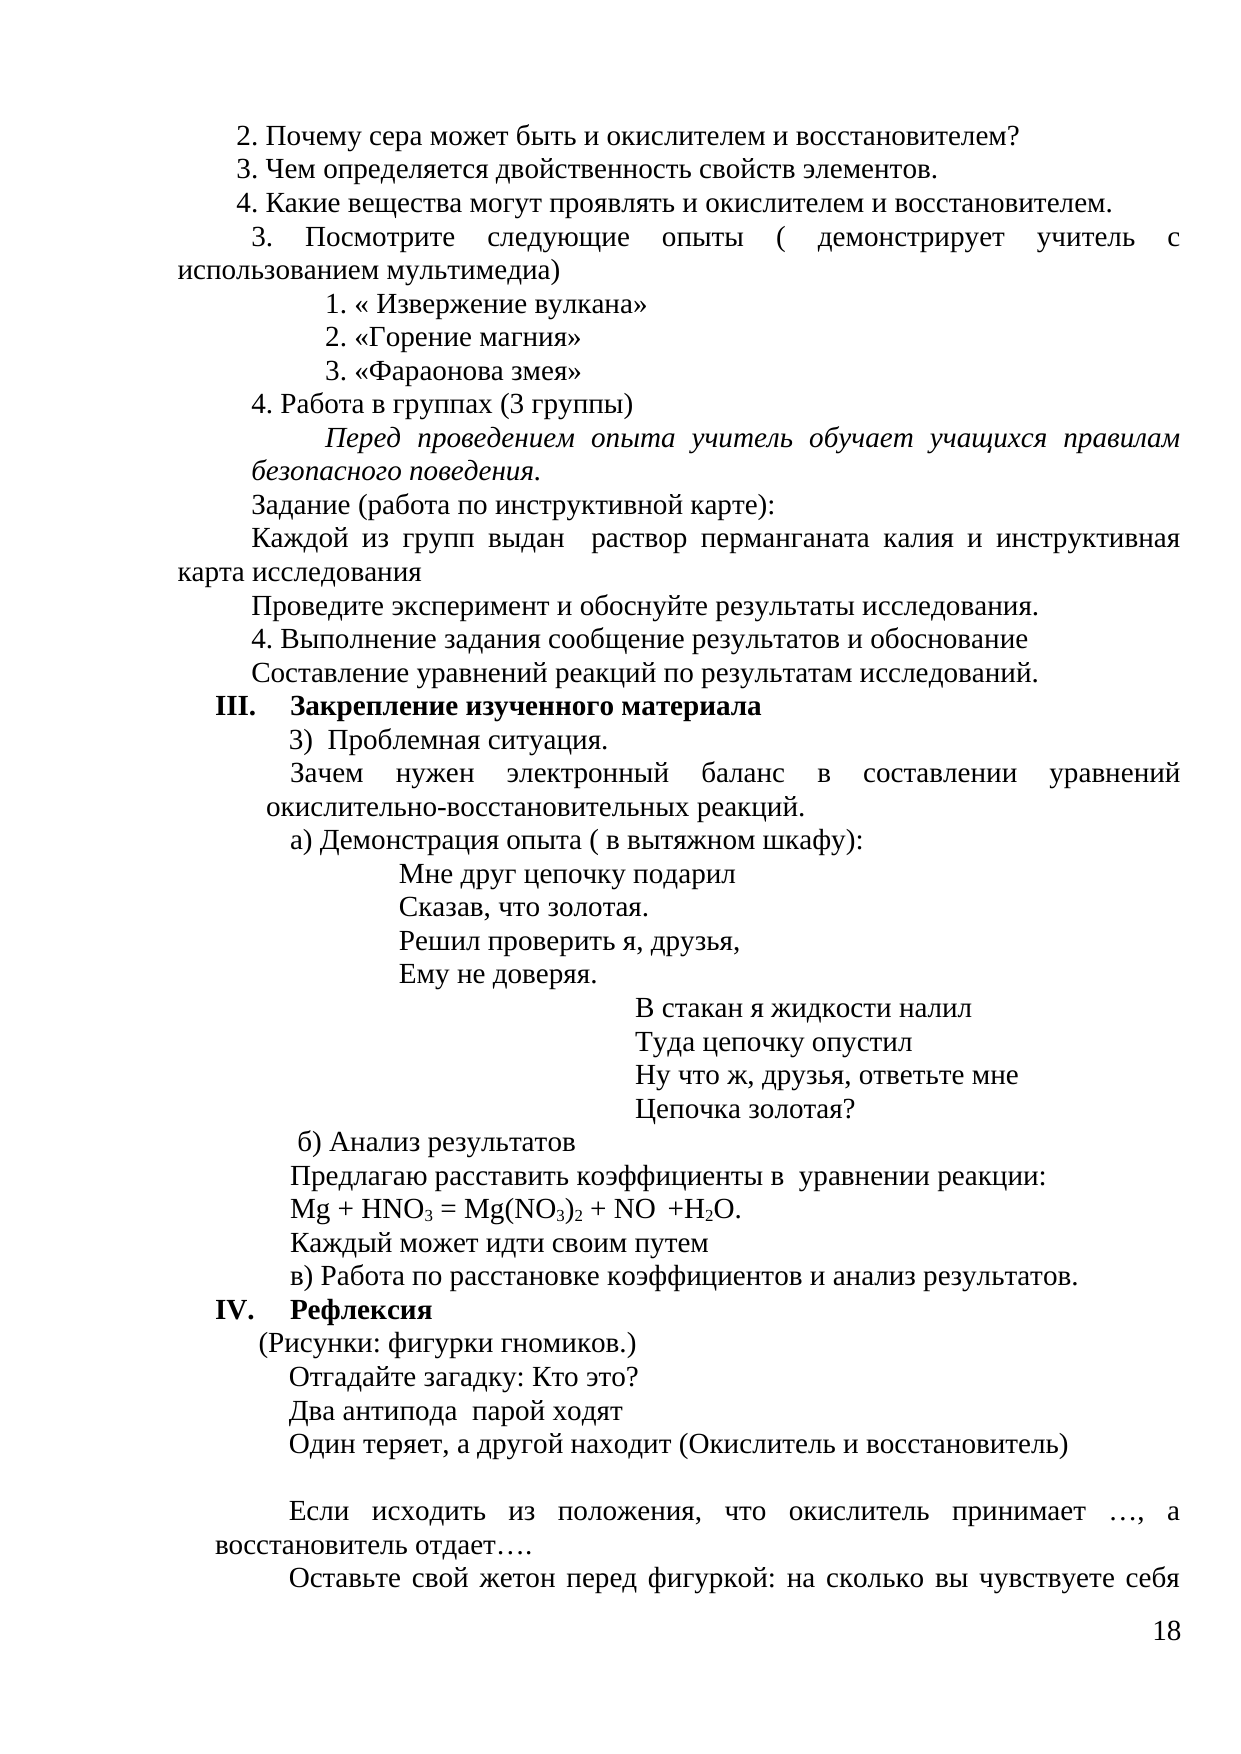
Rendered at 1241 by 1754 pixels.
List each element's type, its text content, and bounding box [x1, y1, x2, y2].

text Составление уравнений реакций по результатам исследований. [177, 655, 1181, 688]
list Предлагаю расставить коэффициенты в уравнении реакции: [290, 1158, 1181, 1191]
list Мне друг цепочку подарил [290, 856, 1181, 889]
text Если исходить из положения, что окислитель принимает …, а восстановитель отдает…. [215, 1493, 1181, 1560]
text Один теряет, а другой находит (Окислитель и восстановитель) [215, 1426, 1181, 1460]
list а) Демонстрация опыта ( в вытяжном шкафу): [290, 822, 1181, 856]
text Проведите эксперимент и обоснуйте результаты исследования. [177, 588, 1181, 621]
list Туда цепочку опустил [635, 1024, 1181, 1057]
list В стакан я жидкости налил [635, 990, 1181, 1024]
list Каждый может идти своим путем [290, 1225, 1181, 1258]
text 4. Выполнение задания сообщение результатов и обоснование [177, 621, 1181, 655]
list Сказав, что золотая. [290, 889, 1181, 923]
text 3) Проблемная ситуация. [215, 722, 1181, 755]
text 4. Работа в группах (3 группы) [177, 386, 1181, 420]
text 3. Посмотрите следующие опыты ( демонстрирует учитель с использованием мультимедиа) [177, 219, 1181, 286]
text (Рисунки: фигурки гномиков.) [177, 1326, 1181, 1359]
text Задание (работа по инструктивной карте): [177, 487, 1181, 521]
text 1. « Извержение вулкана» [177, 286, 1181, 319]
list Ну что ж, друзья, ответьте мне [635, 1057, 1181, 1091]
list в) Работа по расстановке коэффициентов и анализ результатов. [290, 1258, 1181, 1292]
list Рефлексия [215, 1292, 1181, 1326]
list Решил проверить я, друзья, [290, 923, 1181, 957]
text Отгадайте загадку: Кто это? [215, 1359, 1181, 1393]
list Цепочка золотая? [635, 1091, 1181, 1124]
text 2. Почему сера может быть и окислителем и восстановителем? [236, 118, 1181, 152]
list Закрепление изученного материала [215, 688, 1181, 722]
list Зачем нужен электронный баланс в составлении уравнений окислительно-восстановительных реакций. [266, 755, 1181, 822]
list Ему не доверяя. [290, 957, 1181, 990]
list б) Анализ результатов [290, 1124, 1181, 1158]
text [215, 1560, 1181, 1594]
text 3. «Фараонова змея» [177, 353, 1181, 386]
text 2. «Горение магния» [177, 319, 1181, 353]
text 3. Чем определяется двойственность свойств элементов. [236, 152, 1181, 185]
text Перед проведением опыта учитель обучает учащихся правилам безопасного поведения. [251, 420, 1181, 487]
text Два антипода парой ходят [215, 1393, 1181, 1426]
text Каждой из групп выдан раствор перманганата калия и инструктивная карта исследования [177, 521, 1181, 588]
list Mg + HNO3 = Mg(NO3)2 + NO +H2O. [290, 1191, 1181, 1225]
text 4. Какие вещества могут проявлять и окислителем и восстановителем. [236, 185, 1181, 219]
